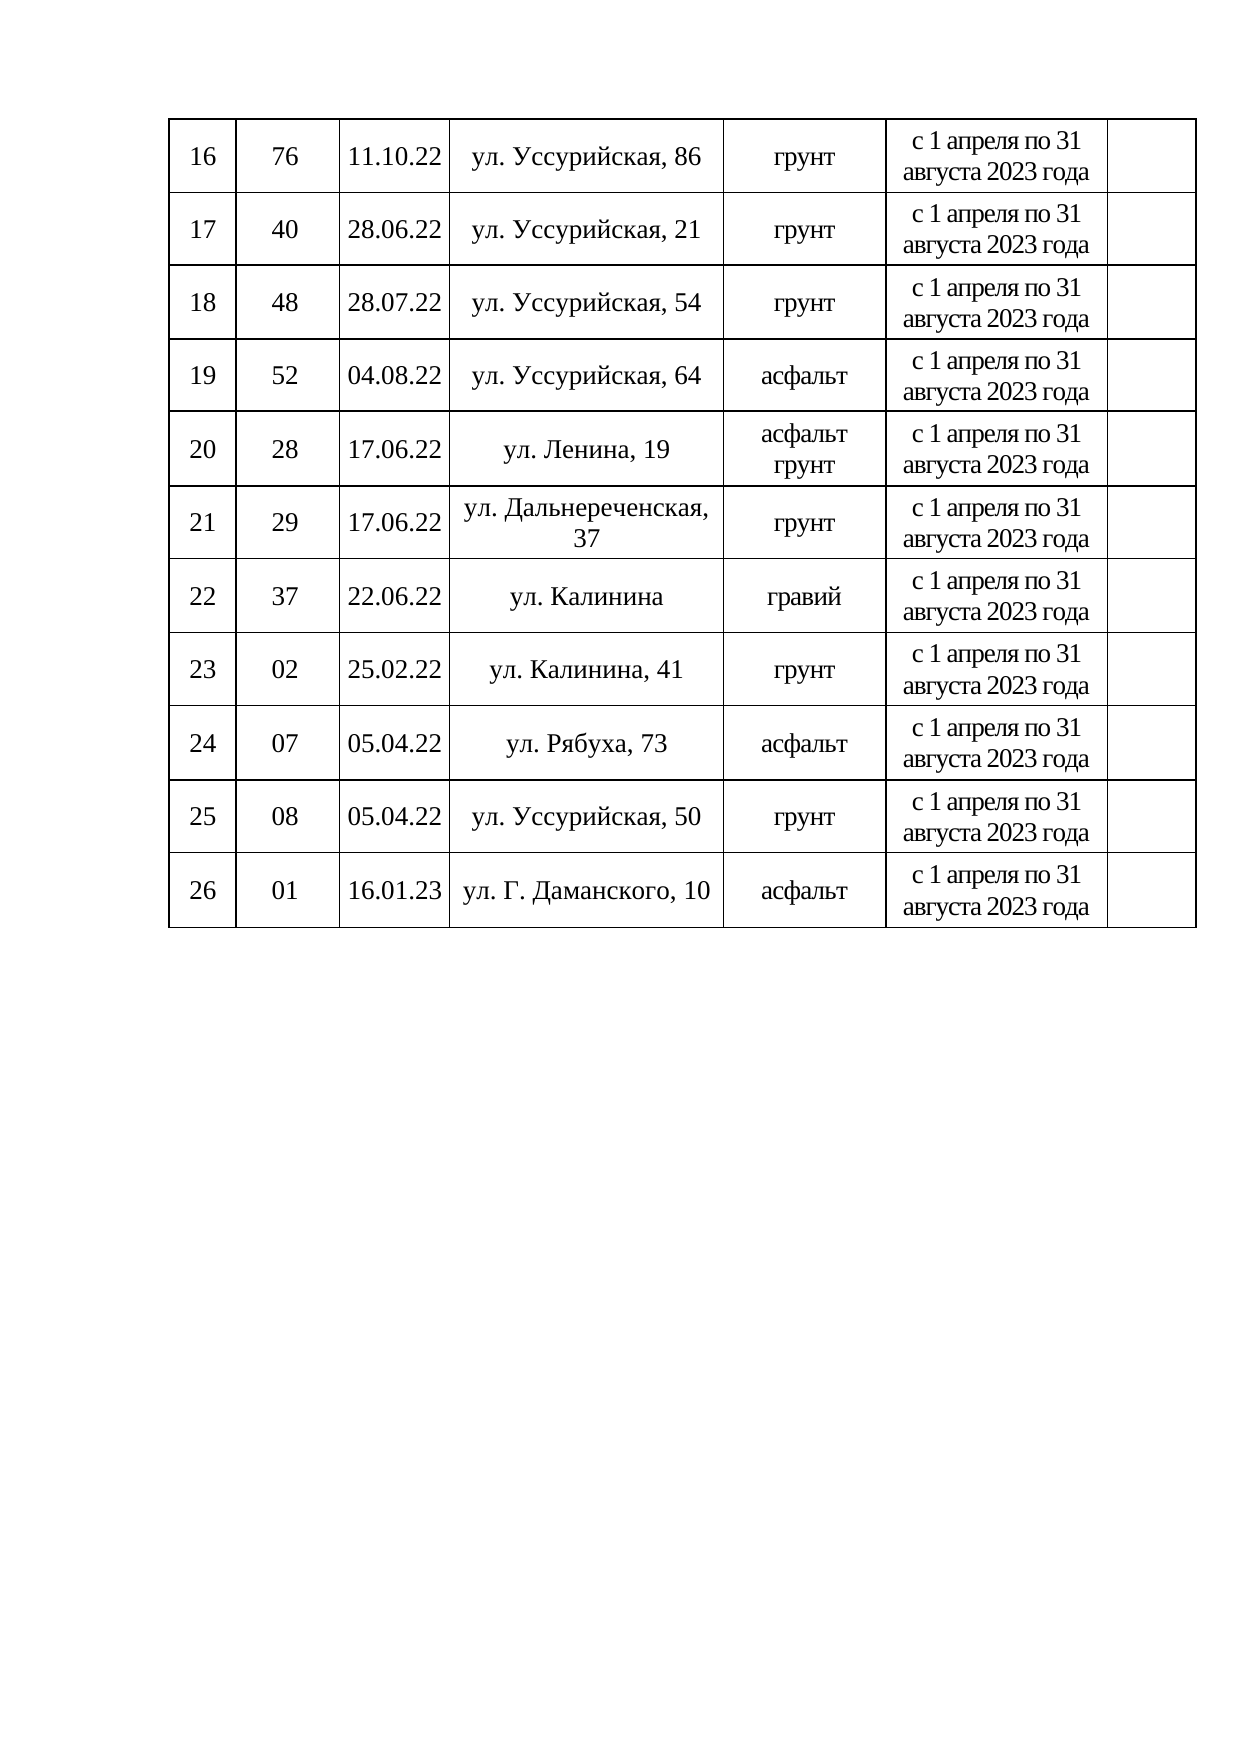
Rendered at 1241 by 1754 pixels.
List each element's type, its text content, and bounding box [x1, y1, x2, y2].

table_cell 28.07.22 [340, 266, 449, 338]
table_cell грунт [724, 266, 885, 338]
table_cell с 1 апреля по 31 августа 2023 года [887, 706, 1107, 779]
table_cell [887, 120, 1107, 191]
table_cell [1108, 559, 1195, 631]
table_cell грунт [724, 781, 885, 851]
table_cell ул. Уссурийская, 21 [450, 193, 723, 264]
table_cell 20 [170, 412, 235, 485]
table_cell грунт [724, 193, 885, 264]
table_cell грунт [724, 633, 885, 704]
table_cell гравий [724, 559, 885, 631]
table_cell [1108, 633, 1195, 704]
table_cell 05.04.22 [340, 706, 449, 779]
table_cell грунт [724, 120, 885, 191]
table_cell 23 [170, 633, 235, 704]
table_cell 24 [170, 706, 235, 779]
table_cell ул. Калинина, 41 [450, 633, 723, 704]
table_cell асфальт грунт [724, 412, 885, 485]
table_cell ул. Уссурийская, 86 [450, 120, 723, 191]
table_cell с 1 апреля по 31 августа 2023 года [887, 193, 1107, 264]
table_cell 25.02.22 [340, 633, 449, 704]
table_cell 17.06.22 [340, 412, 449, 485]
table_cell 07 [237, 706, 339, 779]
table_cell ул. Уссурийская, 50 [450, 781, 723, 851]
table_cell [1108, 781, 1195, 851]
table_cell с 1 апреля по 31 августа 2023 года [887, 633, 1107, 704]
table_cell 04.08.22 [340, 340, 449, 410]
table_cell 05.04.22 [340, 781, 449, 851]
table_cell 26 [170, 853, 235, 926]
table_cell [1108, 340, 1195, 410]
table_cell асфальт [724, 853, 885, 926]
table_cell ул. Калинина [450, 559, 723, 631]
table_cell 11.10.22 [340, 120, 449, 191]
table_cell ул. Г. Даманского, 10 [450, 853, 723, 926]
table_cell 22 [170, 559, 235, 631]
table_cell 17 [170, 193, 235, 264]
table_cell 08 [237, 781, 339, 851]
table_cell 18 [170, 266, 235, 338]
table_cell 21 [170, 487, 235, 558]
table_cell [1108, 120, 1195, 191]
table_cell [1108, 193, 1195, 264]
table_cell [1108, 412, 1195, 485]
table_cell грунт [724, 487, 885, 558]
table_cell 01 [237, 853, 339, 926]
table_cell 17.06.22 [340, 487, 449, 558]
table_cell 19 [170, 340, 235, 410]
table_cell ул. Ленина, 19 [450, 412, 723, 485]
table_cell 22.06.22 [340, 559, 449, 631]
table_cell асфальт [724, 340, 885, 410]
table_cell ул. Дальнереченская, 37 [450, 487, 723, 558]
table_cell 48 [237, 266, 339, 338]
table_cell ул. Уссурийская, 54 [450, 266, 723, 338]
table_cell 37 [237, 559, 339, 631]
table_cell 25 [170, 781, 235, 851]
table_cell с 1 апреля по 31 августа 2023 года [887, 412, 1107, 485]
table_cell 76 [237, 120, 339, 191]
table_cell 02 [237, 633, 339, 704]
table_cell [1108, 853, 1195, 926]
table_cell асфальт [724, 706, 885, 779]
table_cell 16 [170, 120, 235, 191]
table_cell с 1 апреля по 31 августа 2023 года [887, 266, 1107, 338]
table_cell ул. Рябуха, 73 [450, 706, 723, 779]
table_cell с 1 апреля по 31 августа 2023 года [887, 781, 1107, 851]
table_cell 28 [237, 412, 339, 485]
table_cell с 1 апреля по 31 августа 2023 года [887, 487, 1107, 558]
table_cell [1108, 487, 1195, 558]
table_cell [1108, 266, 1195, 338]
table_cell 29 [237, 487, 339, 558]
table_cell с 1 апреля по 31 августа 2023 года [887, 340, 1107, 410]
table_cell 28.06.22 [340, 193, 449, 264]
table_cell ул. Уссурийская, 64 [450, 340, 723, 410]
table_cell 52 [237, 340, 339, 410]
table_cell с 1 апреля по 31 августа 2023 года [887, 559, 1107, 631]
table_cell 16.01.23 [340, 853, 449, 926]
table_cell [1108, 706, 1195, 779]
table_cell 40 [237, 193, 339, 264]
table_cell с 1 апреля по 31 августа 2023 года [887, 853, 1107, 926]
